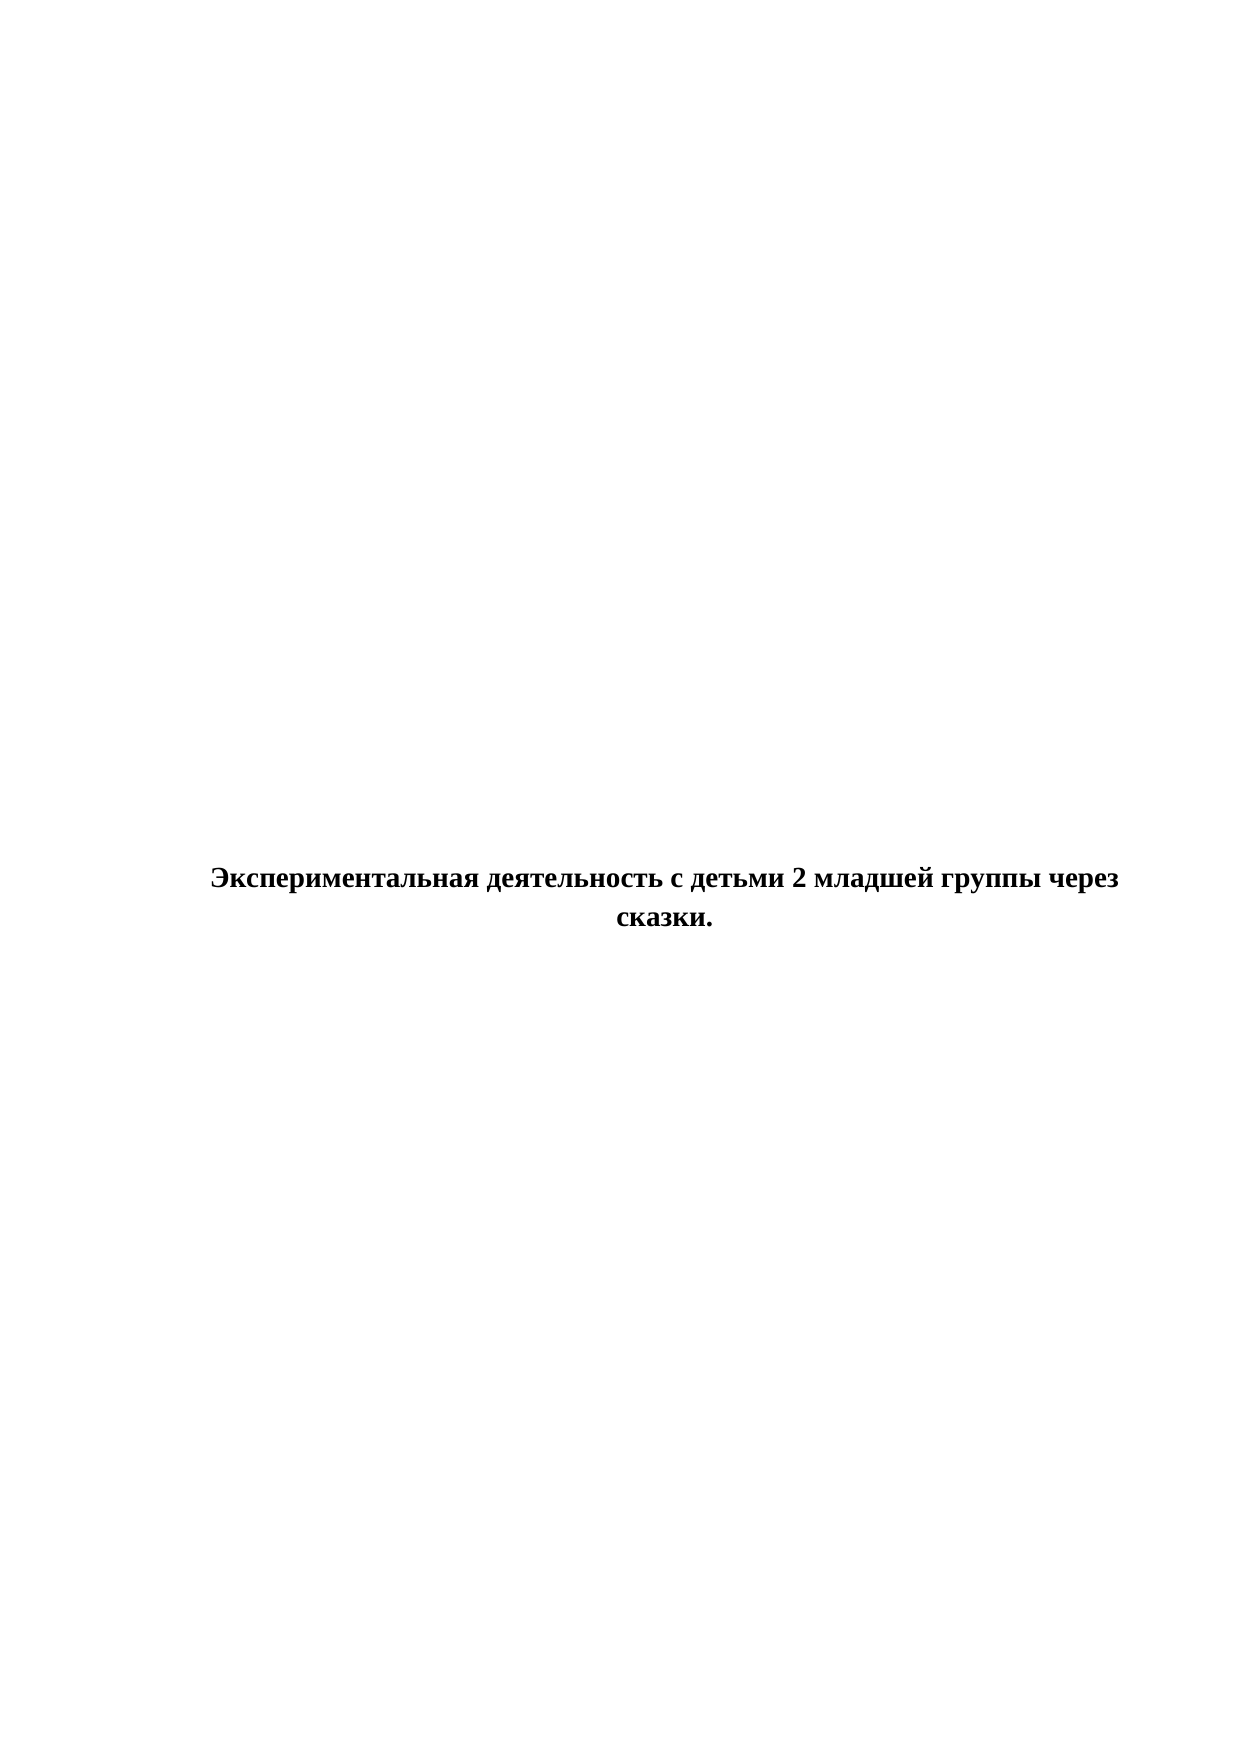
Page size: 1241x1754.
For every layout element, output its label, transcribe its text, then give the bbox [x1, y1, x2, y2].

text Экспериментальная деятельность с детьми 2 младшей группы через сказки. [177, 860, 1152, 932]
